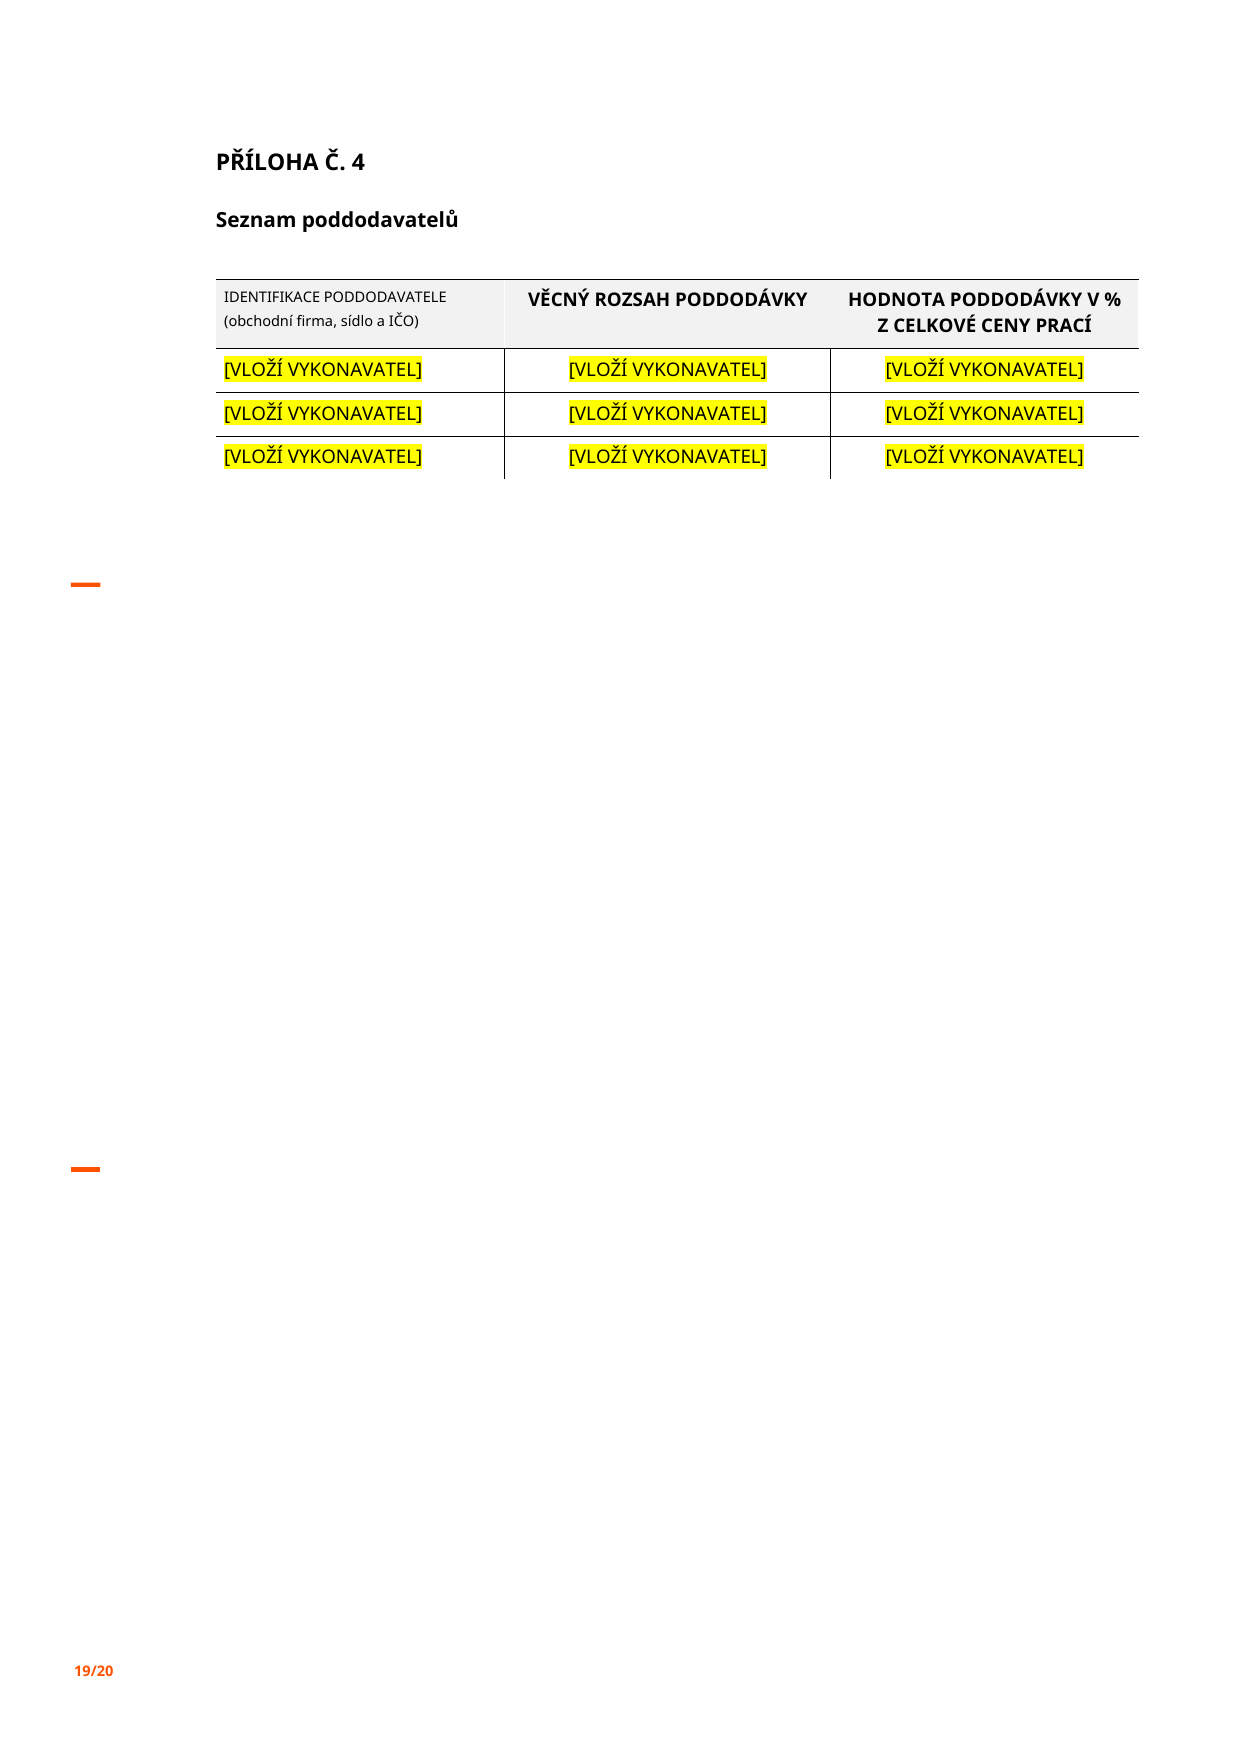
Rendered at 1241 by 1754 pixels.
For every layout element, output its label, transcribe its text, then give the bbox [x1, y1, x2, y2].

table_cell [VLOŽÍ VYKONAVATEL] [216, 437, 504, 479]
table_cell [VLOŽÍ VYKONAVATEL] [505, 437, 830, 479]
text Seznam poddodavatelů [216, 205, 1122, 233]
table_cell [VLOŽÍ VYKONAVATEL] [216, 393, 504, 436]
table_header IDENTIFIKACE PODDODAVATELE (obchodní firma, sídlo a IČO) [216, 280, 504, 348]
table_cell [VLOŽÍ VYKONAVATEL] [831, 349, 1138, 392]
table_cell [VLOŽÍ VYKONAVATEL] [831, 393, 1138, 436]
table_header HODNOTA PODDODÁVKY V % Z CELKOVÉ CENY PRACÍ [831, 280, 1138, 348]
table_cell [VLOŽÍ VYKONAVATEL] [831, 437, 1138, 479]
table_cell [VLOŽÍ VYKONAVATEL] [216, 349, 504, 392]
table_cell [VLOŽÍ VYKONAVATEL] [505, 349, 830, 392]
text Příloha č. 4 [216, 146, 1122, 177]
table_header VĚCNÝ ROZSAH PODDODÁVKY [505, 280, 831, 348]
table_cell [VLOŽÍ VYKONAVATEL] [505, 393, 830, 436]
